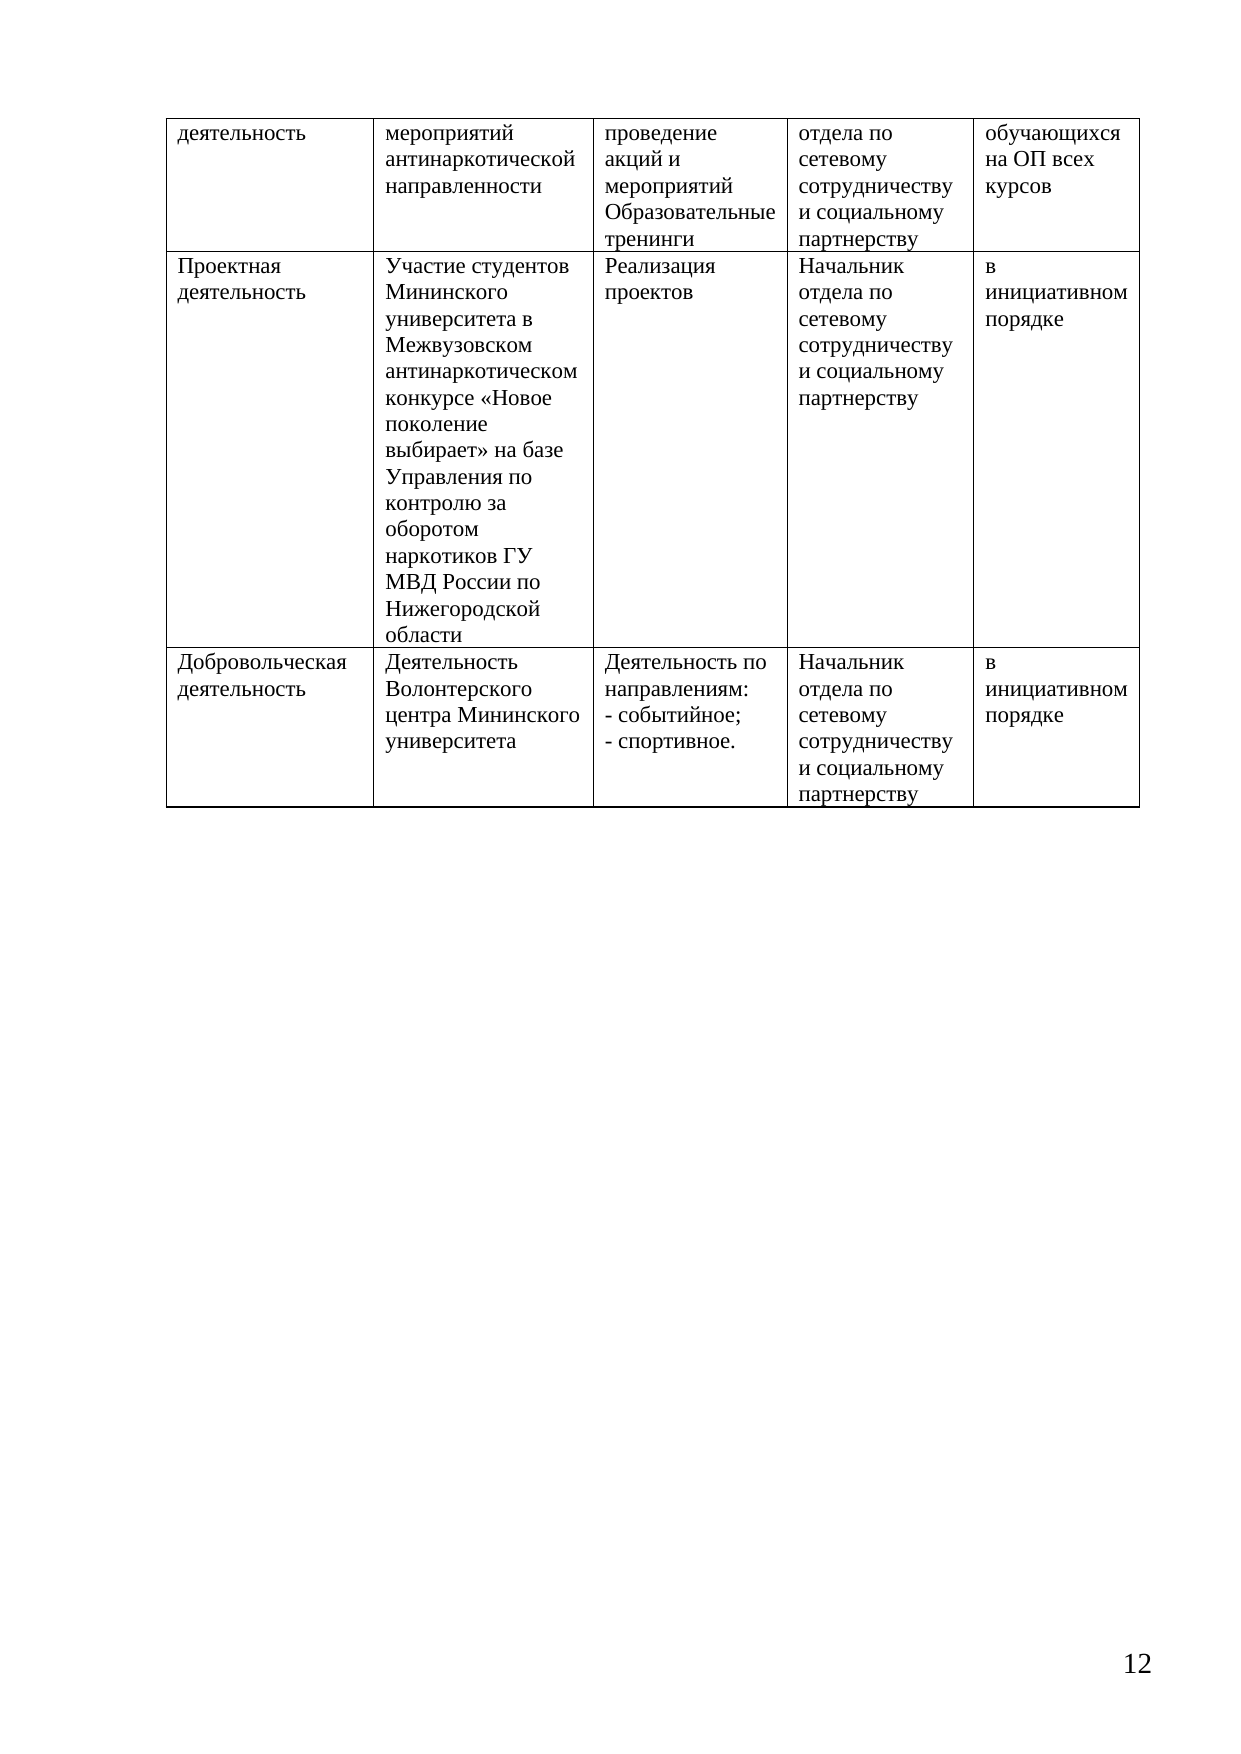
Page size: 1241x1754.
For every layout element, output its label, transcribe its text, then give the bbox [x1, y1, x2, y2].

table_cell Деятельность по направлениям: - событийное; - спортивное. [594, 648, 787, 806]
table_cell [374, 119, 593, 251]
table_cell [974, 119, 1139, 251]
table_cell Деятельность Волонтерского центра Мининского университета [374, 648, 593, 806]
table_cell Проектная деятельность [167, 252, 373, 647]
table_cell Реализация проектов [594, 252, 787, 647]
table_cell в инициативном порядке [974, 252, 1139, 647]
table_cell Начальник отдела по сетевому сотрудничеству и социальному партнерству [788, 252, 973, 647]
table_cell в инициативном порядке [974, 648, 1139, 806]
table_cell Начальник отдела по сетевому сотрудничеству и социальному партнерству [788, 648, 973, 806]
table_cell Участие студентов Мининского университета в Межвузовском антинаркотическом конкурсе «Новое поколение выбирает» на базе Управления по контролю за оборотом наркотиков ГУ МВД России по Нижегородской области [374, 252, 593, 647]
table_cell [594, 119, 787, 251]
table_cell Добровольческая деятельность [167, 648, 373, 806]
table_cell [167, 119, 373, 251]
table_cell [788, 119, 973, 251]
